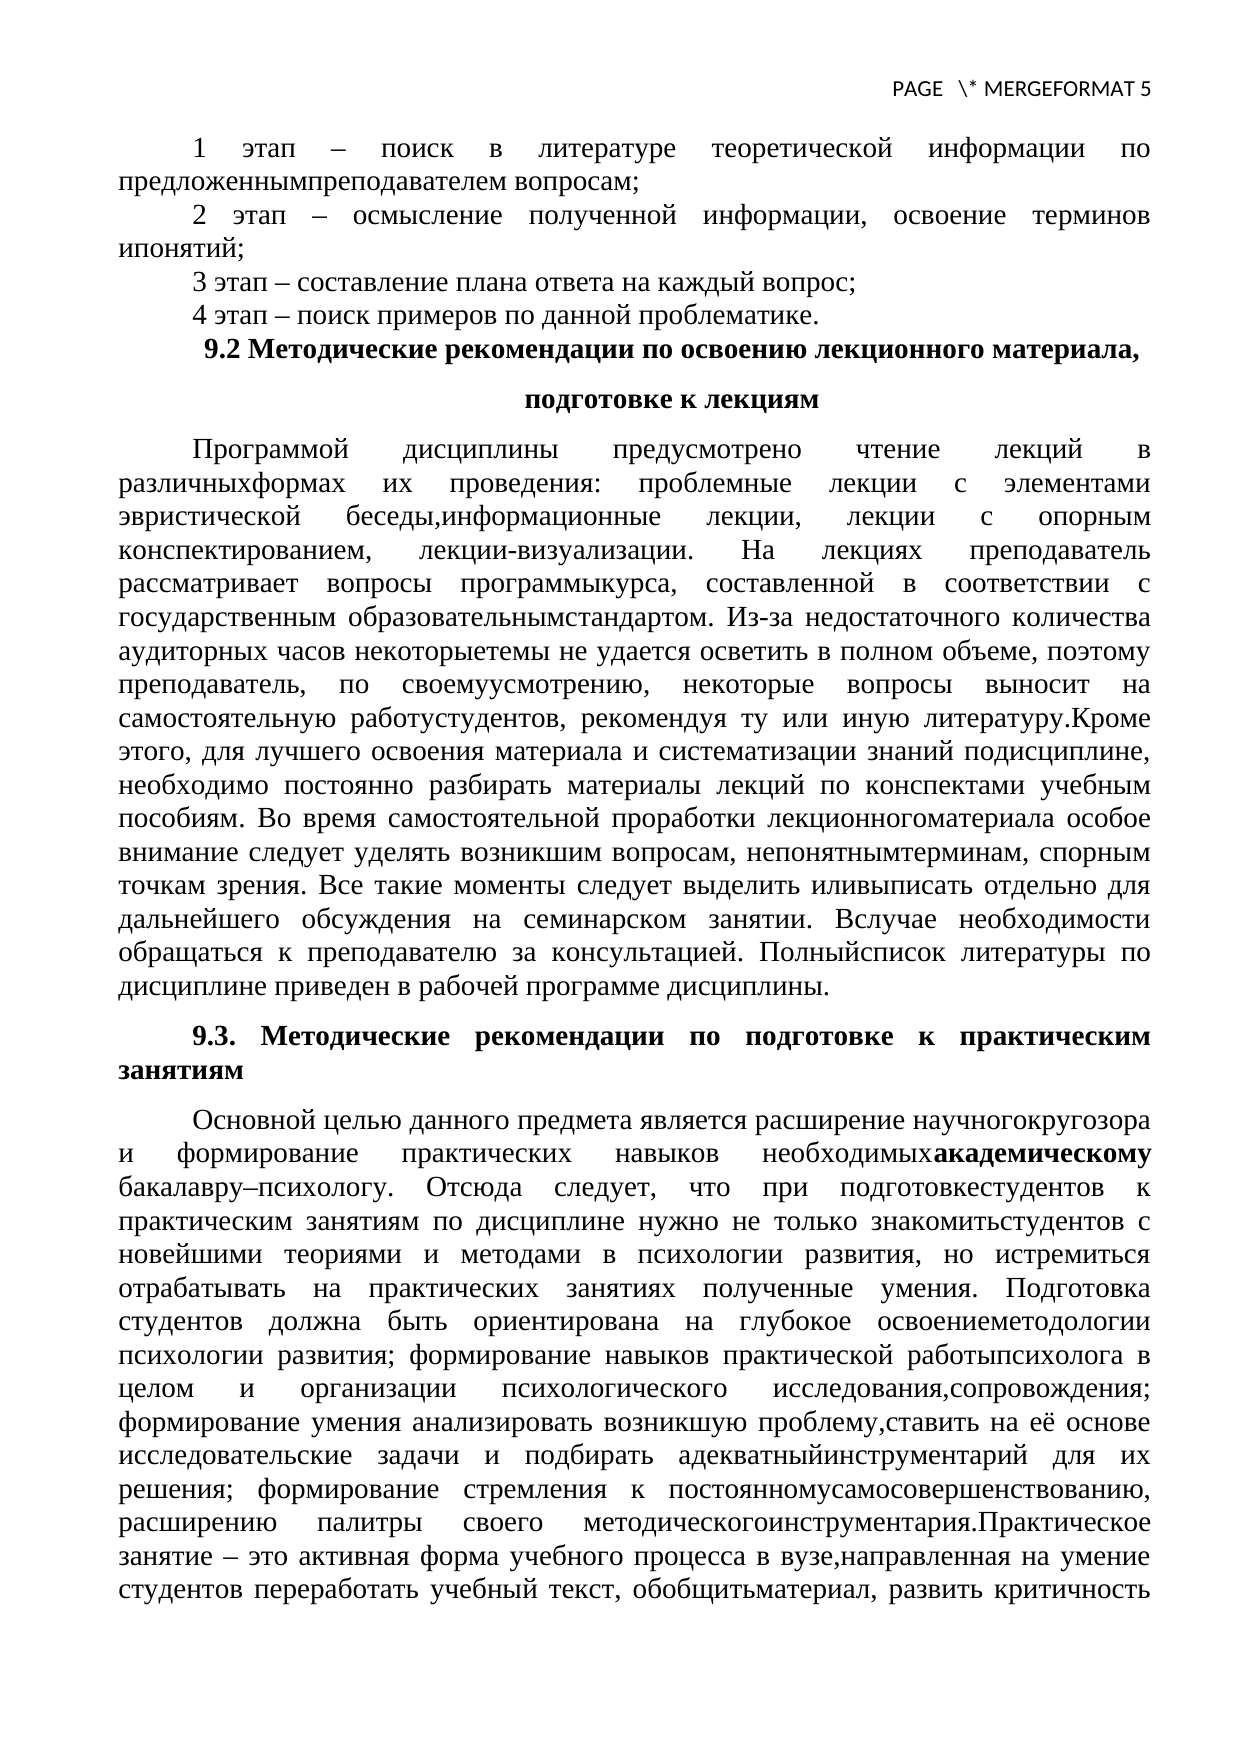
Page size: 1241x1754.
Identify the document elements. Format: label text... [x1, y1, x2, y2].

text Программой дисциплины предусмотрено чтение лекций в различныхформах их проведения: проблемные лекции с элементами эвристической беседы,информационные лекции, лекции с опорным конспектированием, лекции-визуализации. На лекциях преподаватель рассматривает вопросы программыкурса, составленной в соответствии с государственным образовательнымстандартом. Из-за недостаточного количества аудиторных часов некоторыетемы не удается осветить в полном объеме, поэтому преподаватель, по своемуусмотрению, некоторые вопросы выносит на самостоятельную работустудентов, рекомендуя ту или иную литературу.Кроме этого, для лучшего освоения материала и систематизации знаний подисциплине, необходимо постоянно разбирать материалы лекций по конспектами учебным пособиям. Во время самостоятельной проработки лекционногоматериала особое внимание следует уделять возникшим вопросам, непонятнымтерминам, спорным точкам зрения. Все такие моменты следует выделить иливыписать отдельно для дальнейшего обсуждения на семинарском занятии. Вслучае необходимости обращаться к преподавателю за консультацией. Полныйсписок литературы по дисциплине приведен в рабочей программе дисциплины. [118, 431, 1152, 1002]
text 3 этап – составление плана ответа на каждый вопрос; [118, 264, 1152, 297]
text подготовке к лекциям [118, 381, 1152, 415]
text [118, 1102, 1152, 1605]
text 2 этап – осмысление полученной информации, освоение терминов ипонятий; [118, 197, 1152, 264]
text 9.2 Методические рекомендации по освоению лекционного материала, [118, 331, 1152, 364]
text 4 этап – поиск примеров по данной проблематике. [118, 297, 1152, 331]
text 1 этап – поиск в литературе теоретической информации по предложеннымпреподавателем вопросам; [118, 130, 1152, 197]
text 9.3. Методические рекомендации по подготовке к практическим занятиям [118, 1018, 1152, 1085]
